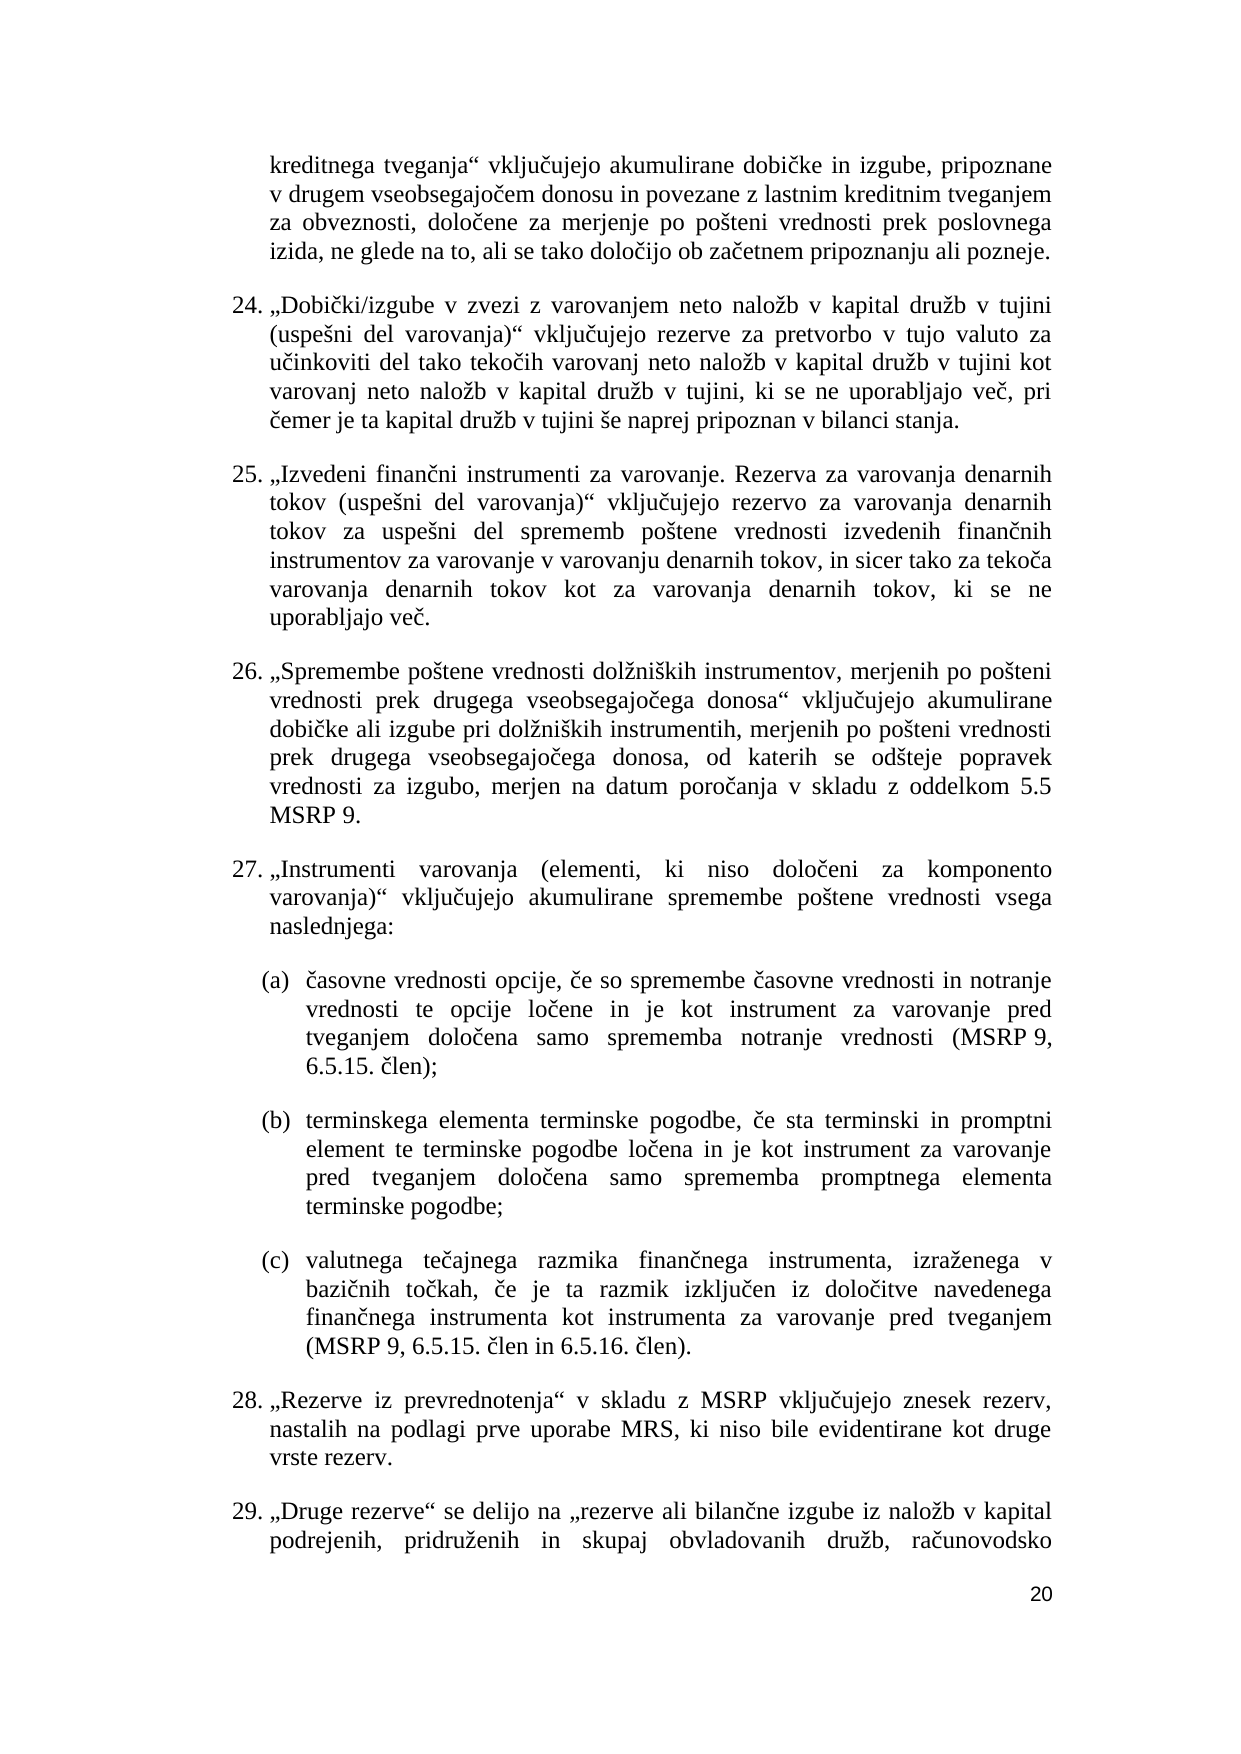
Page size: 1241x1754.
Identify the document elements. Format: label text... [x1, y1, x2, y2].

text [232, 150, 1053, 265]
list časovne vrednosti opcije, če so spremembe časovne vrednosti in notranje vrednosti te opcije ločene in je kot instrument za varovanje pred tveganjem določena samo sprememba notranje vrednosti (MSRP 9, 6.5.15. člen); [261, 965, 1053, 1080]
text „Dobički/izgube v zvezi z varovanjem neto naložb v kapital družb v tujini (uspešni del varovanja)“ vključujejo rezerve za pretvorbo v tujo valuto za učinkoviti del tako tekočih varovanj neto naložb v kapital družb v tujini kot varovanj neto naložb v kapital družb v tujini, ki se ne uporabljajo več, pri čemer je ta kapital družb v tujini še naprej pripoznan v bilanci stanja. [232, 290, 1053, 434]
text „Spremembe poštene vrednosti dolžniških instrumentov, merjenih po pošteni vrednosti prek drugega vseobsegajočega donosa“ vključujejo akumulirane dobičke ali izgube pri dolžniških instrumentih, merjenih po pošteni vrednosti prek drugega vseobsegajočega donosa, od katerih se odšteje popravek vrednosti za izgubo, merjen na datum poročanja v skladu z oddelkom 5.5 MSRP 9. [232, 656, 1053, 829]
list terminskega elementa terminske pogodbe, če sta terminski in promptni element te terminske pogodbe ločena in je kot instrument za varovanje pred tveganjem določena samo sprememba promptnega elementa terminske pogodbe; [261, 1105, 1053, 1220]
text „Rezerve iz prevrednotenja“ v skladu z MSRP vključujejo znesek rezerv, nastalih na podlagi prve uporabe MRS, ki niso bile evidentirane kot druge vrste rezerv. [232, 1385, 1053, 1471]
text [232, 1496, 1053, 1554]
text „Instrumenti varovanja (elementi, ki niso določeni za komponento varovanja)“ vključujejo akumulirane spremembe poštene vrednosti vsega naslednjega: [232, 854, 1053, 940]
text „Izvedeni finančni instrumenti za varovanje. Rezerva za varovanja denarnih tokov (uspešni del varovanja)“ vključujejo rezervo za varovanja denarnih tokov za uspešni del sprememb poštene vrednosti izvedenih finančnih instrumentov za varovanje v varovanju denarnih tokov, in sicer tako za tekoča varovanja denarnih tokov kot za varovanja denarnih tokov, ki se ne uporabljajo več. [232, 459, 1053, 631]
list valutnega tečajnega razmika finančnega instrumenta, izraženega v bazičnih točkah, če je ta razmik izključen iz določitve navedenega finančnega instrumenta kot instrumenta za varovanje pred tveganjem (MSRP 9, 6.5.15. člen in 6.5.16. člen). [261, 1245, 1053, 1360]
